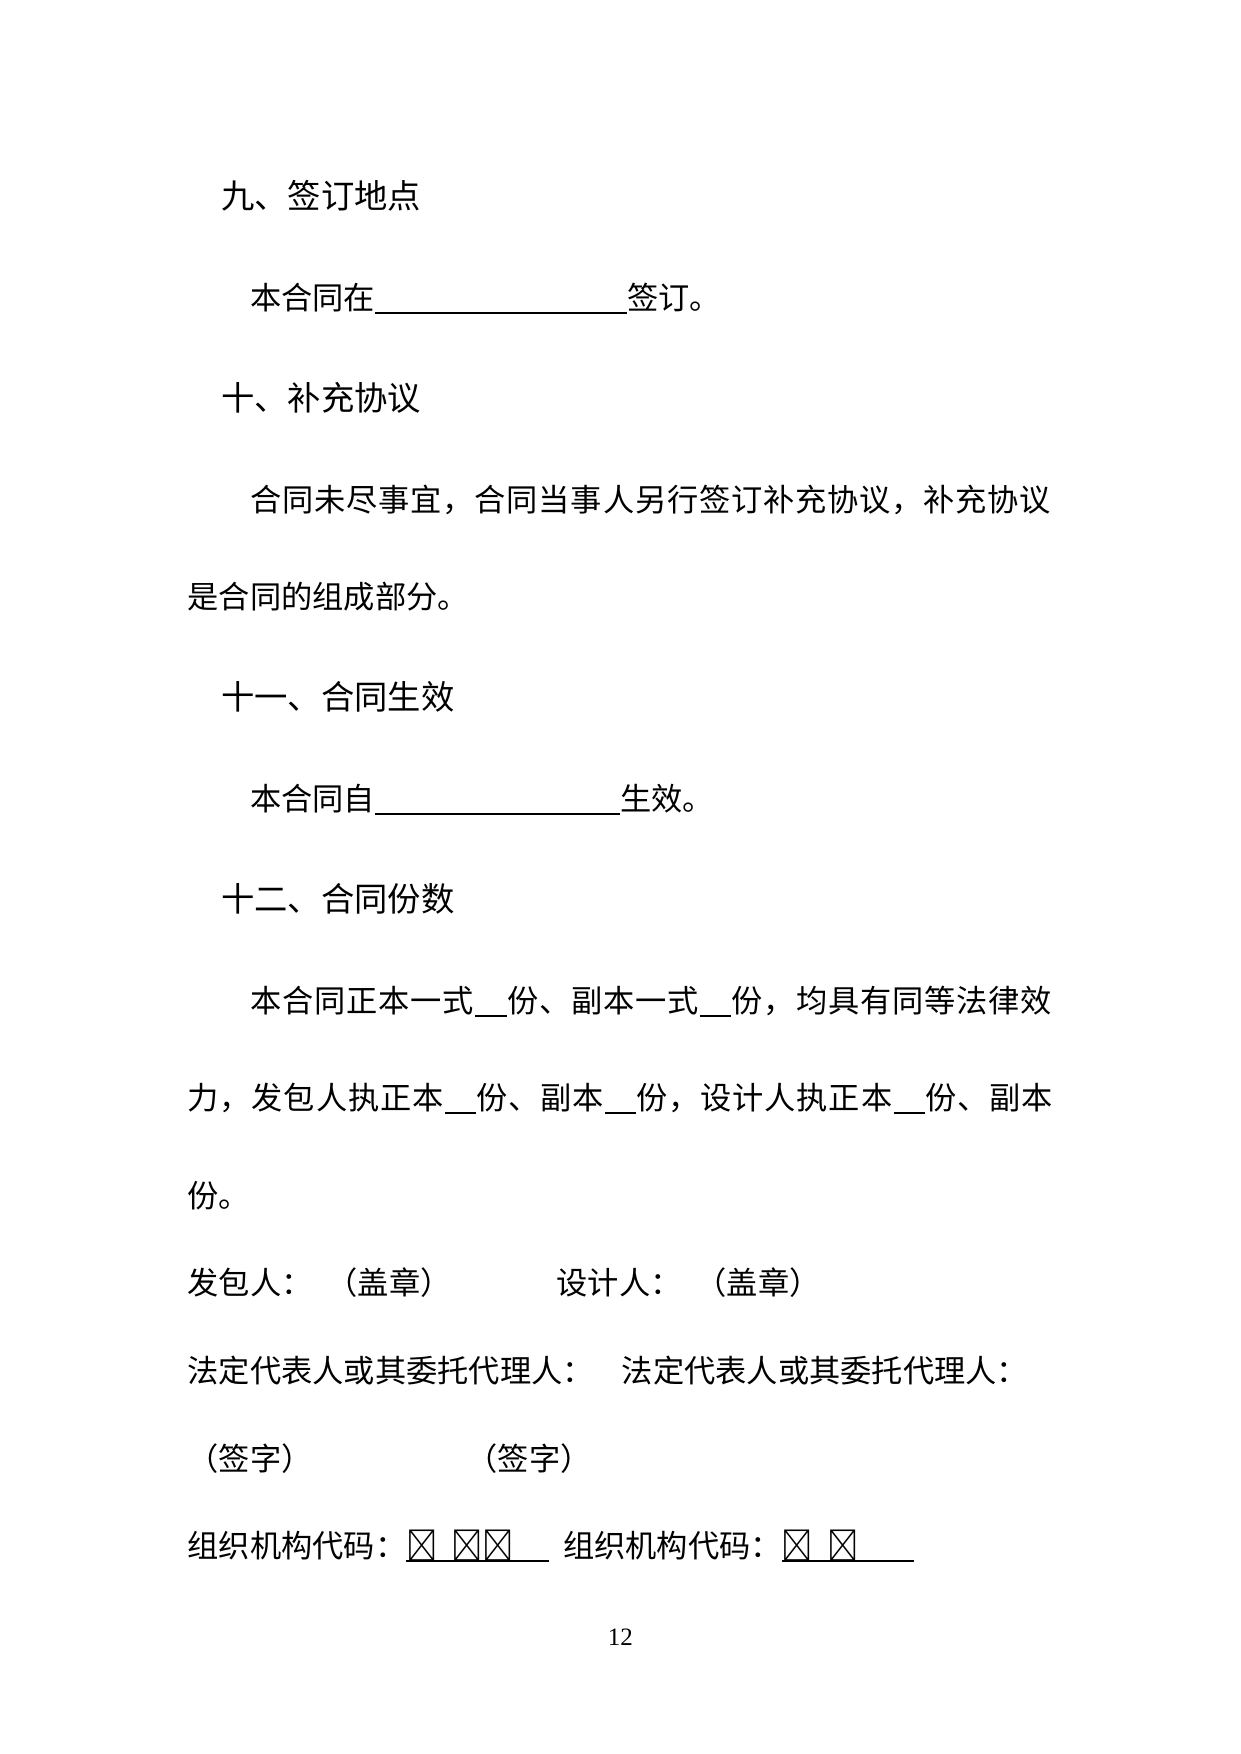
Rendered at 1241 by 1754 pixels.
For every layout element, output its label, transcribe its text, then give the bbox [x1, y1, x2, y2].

text 合同未尽事宜，合同当事人另行签订补充协议，补充协议是合同的组成部分。 [187, 465, 1053, 628]
text 法定代表人或其委托代理人： 法定代表人或其委托代理人： [187, 1336, 1053, 1401]
text （签字） （签字） [187, 1424, 1053, 1489]
subtitle 十二、合同份数 [187, 864, 1053, 929]
text 本合同在 签订。 [187, 263, 1053, 328]
text 本合同正本一式 份、副本一式 份，均具有同等法律效力，发包人执正本 份、副本 份，设计人执正本 份、副本 份。 [187, 966, 1053, 1226]
subtitle 十一、合同生效 [187, 663, 1053, 728]
text 本合同自 生效。 [187, 764, 1053, 829]
text 组织机构代码：  组织机构代码：  [187, 1511, 1053, 1576]
subtitle 十、补充协议 [187, 364, 1053, 429]
text 发包人： （盖章） 设计人： （盖章） [187, 1249, 1053, 1314]
subtitle 九、签订地点 [187, 162, 1053, 227]
